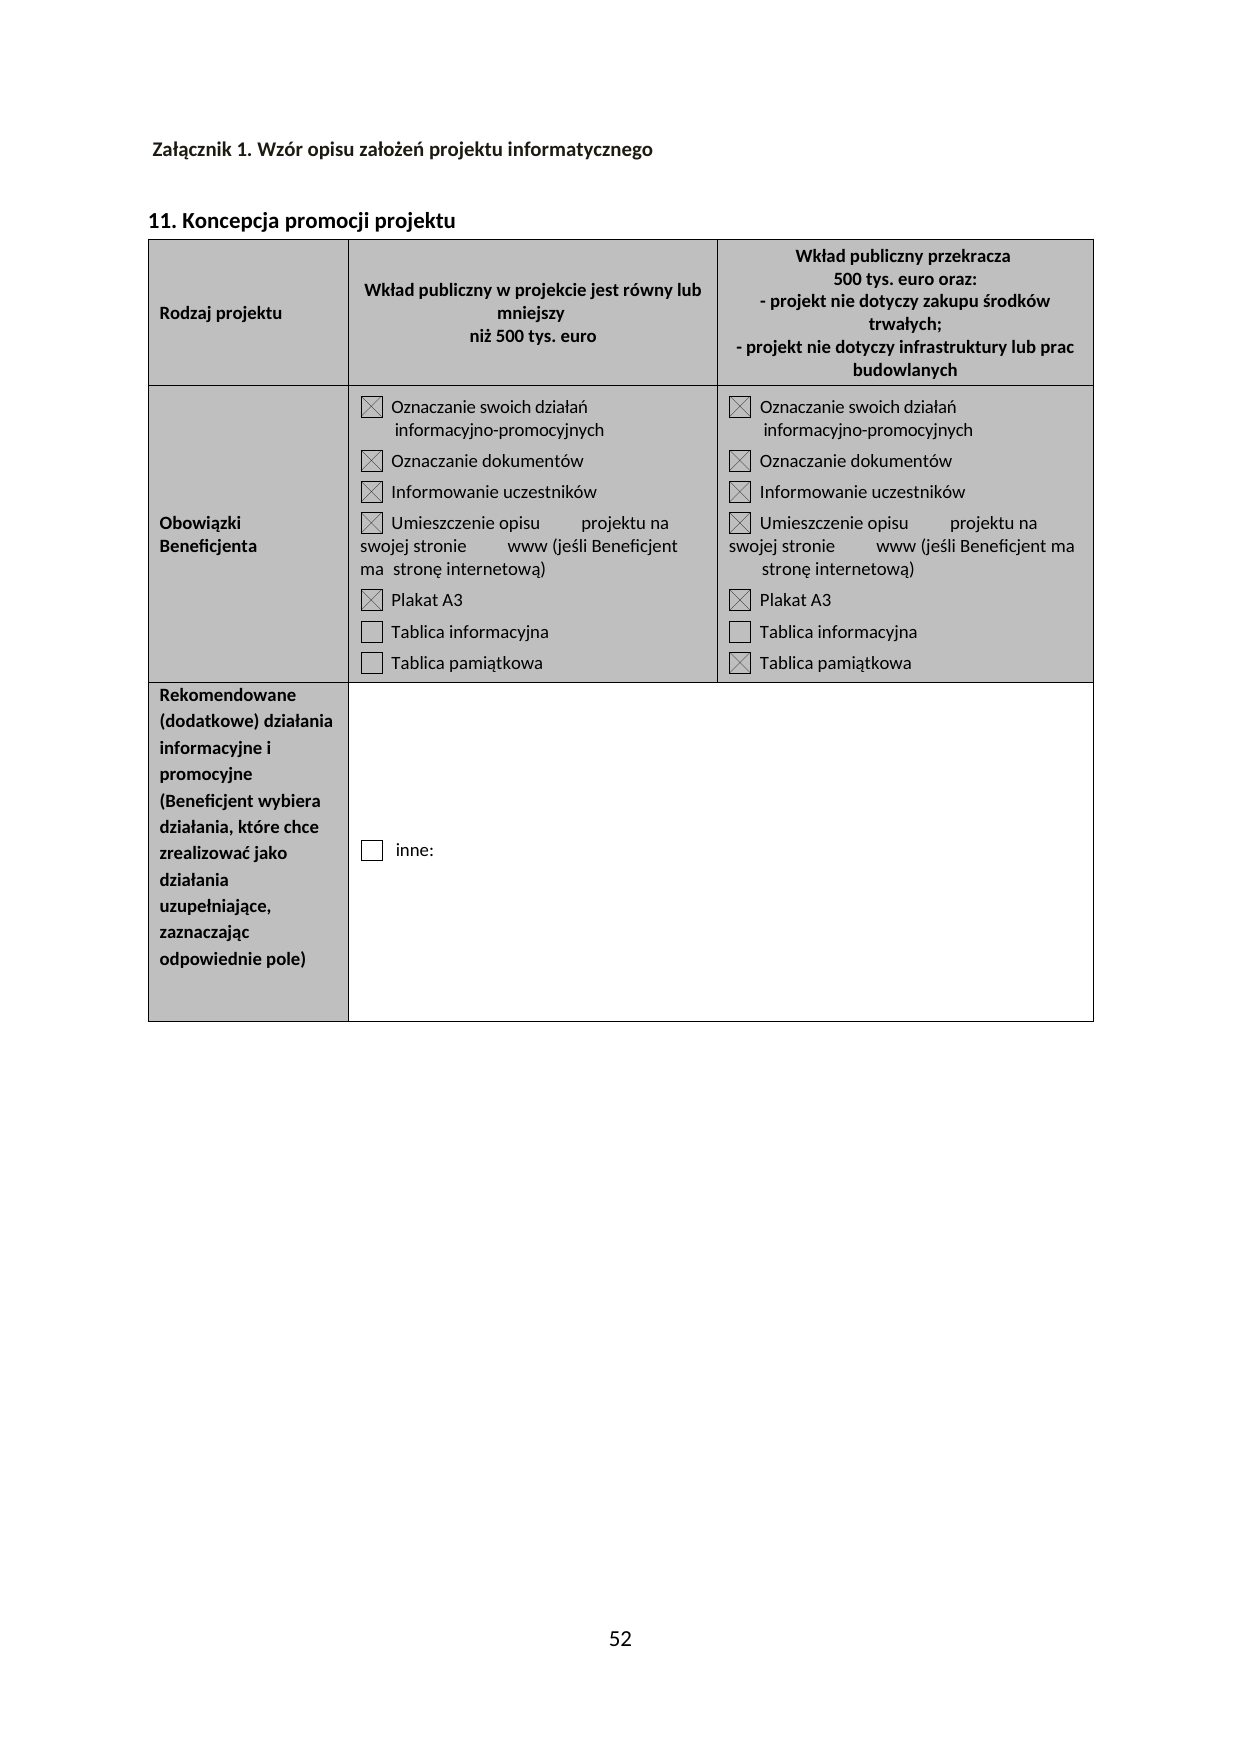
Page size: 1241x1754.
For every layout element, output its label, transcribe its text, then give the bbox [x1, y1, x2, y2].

text 11. Koncepcja promocji projektu [148, 206, 1093, 234]
table_cell Obowiązki Beneficjenta [149, 386, 348, 682]
table_header Wkład publiczny w projekcie jest równy lub mniejszy niż 500 tys. euro [349, 240, 717, 385]
table_header Rodzaj projektu [149, 240, 348, 385]
table_cell Oznaczanie swoich działań informacyjno-promocyjnych Oznaczanie dokumentów Informowanie uczestników Umieszczenie opisu projektu na swojej stronie www (jeśli Beneficjent ma stronę internetową) Plakat A3 Tablica informacyjna Tablica pamiątkowa [349, 386, 717, 682]
table_cell Rekomendowane (dodatkowe) działania informacyjne i promocyjne (Beneficjent wybiera działania, które chce zrealizować jako działania uzupełniające, zaznaczając odpowiednie pole) [149, 683, 348, 1021]
table_cell Oznaczanie swoich działań informacyjno-promocyjnych Oznaczanie dokumentów Informowanie uczestników Umieszczenie opisu projektu na swojej stronie www (jeśli Beneficjent ma stronę internetową) Plakat A3 Tablica informacyjna Tablica pamiątkowa [718, 386, 1093, 682]
table_cell inne: [349, 683, 1093, 1021]
table_header Wkład publiczny przekracza 500 tys. euro oraz: - projekt nie dotyczy zakupu środków trwałych; - projekt nie dotyczy infrastruktury lub prac budowlanych [718, 240, 1093, 385]
